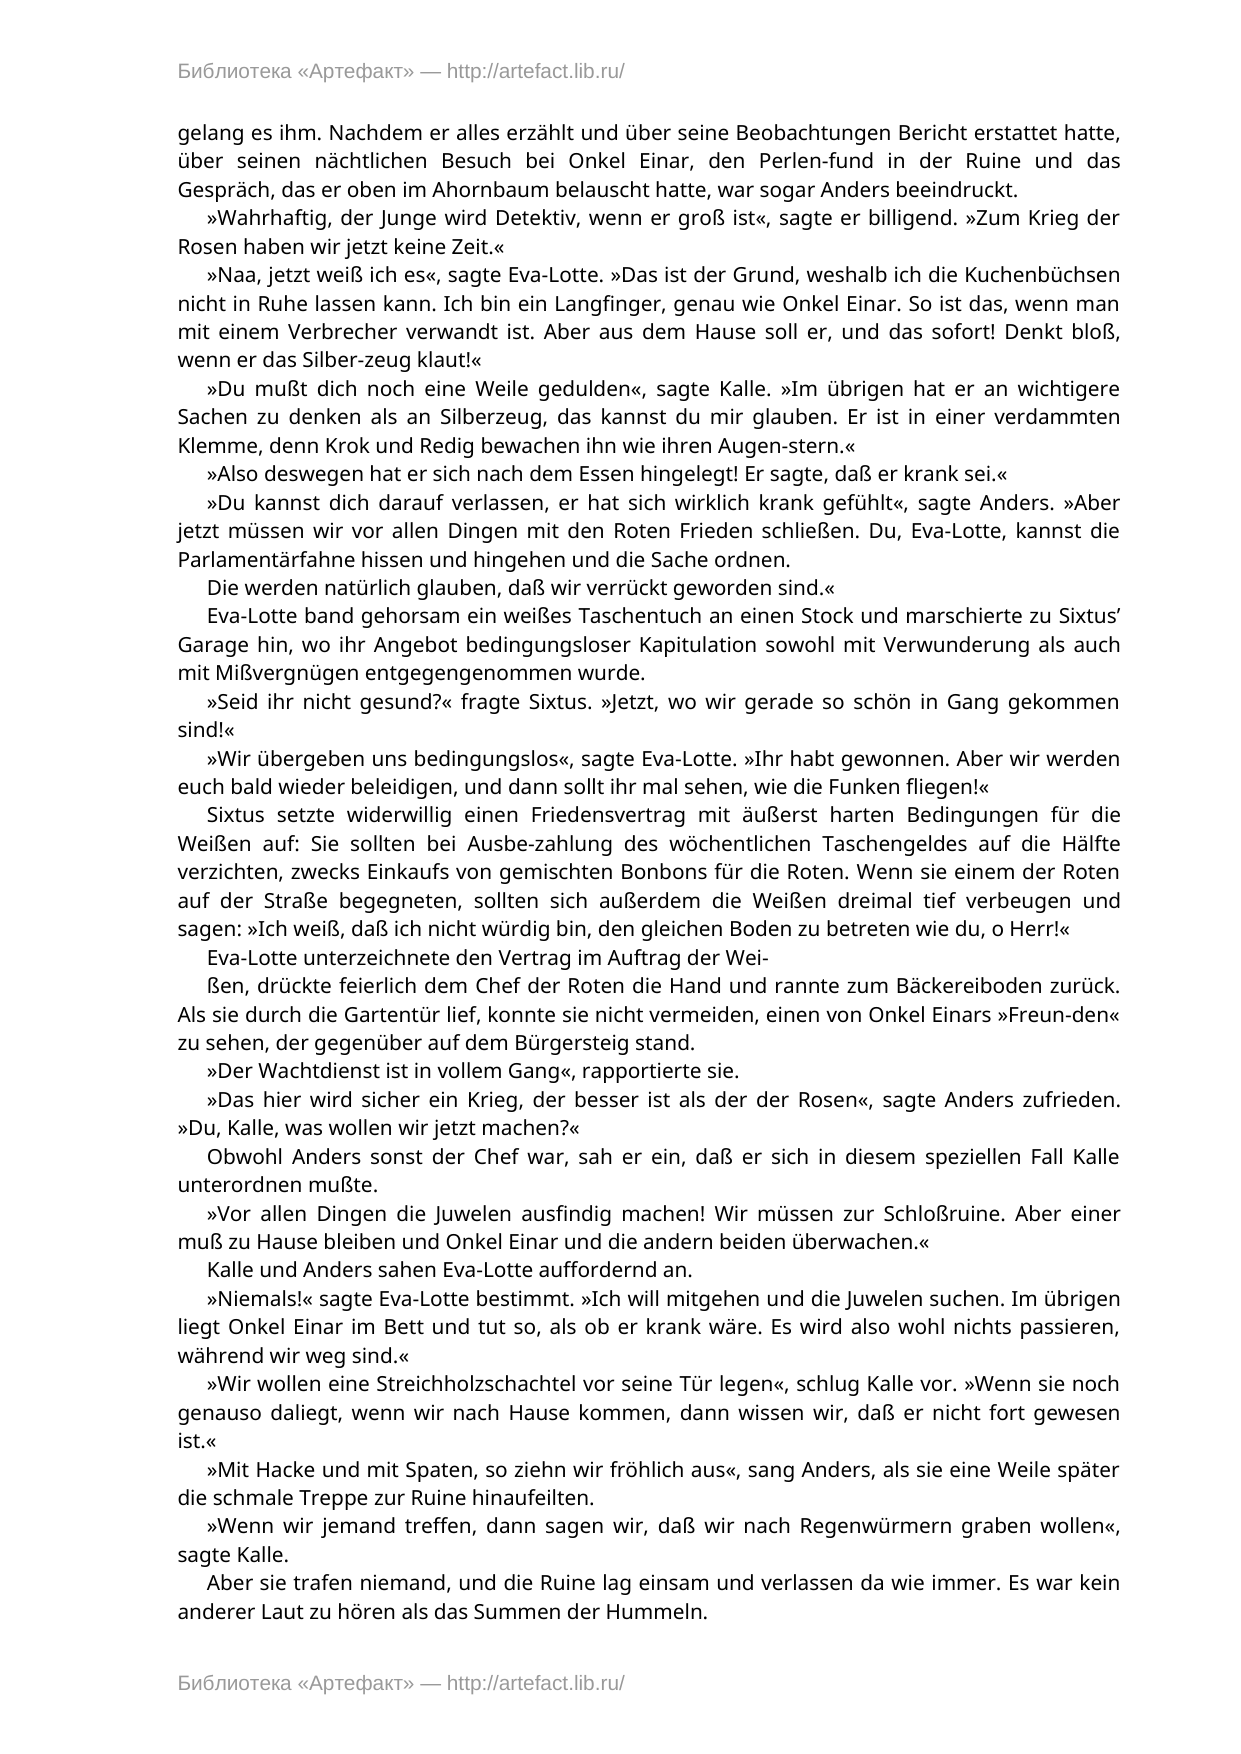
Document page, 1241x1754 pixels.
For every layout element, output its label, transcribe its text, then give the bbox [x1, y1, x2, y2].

text »Wir wollen eine Streichholzschachtel vor seine Tür legen«, schlug Kalle vor. »Wenn sie noch genauso daliegt, wenn wir nach Hause kommen, dann wissen wir, daß er nicht fort gewesen ist.« [177, 1369, 1122, 1455]
text »Du mußt dich noch eine Weile gedulden«, sagte Kalle. »Im übrigen hat er an wichtigere Sachen zu denken als an Silberzeug, das kannst du mir glauben. Er ist in einer verdammten Klemme, denn Krok und Redig bewachen ihn wie ihren Augen-stern.« [177, 374, 1122, 459]
text »Niemals!« sagte Eva-Lotte bestimmt. »Ich will mitgehen und die Juwelen suchen. Im übrigen liegt Onkel Einar im Bett und tut so, als ob er krank wäre. Es wird also wohl nichts passieren, während wir weg sind.« [177, 1284, 1122, 1369]
text »Also deswegen hat er sich nach dem Essen hingelegt! Er sagte, daß er krank sei.« [177, 459, 1122, 488]
text Sixtus setzte widerwillig einen Friedensvertrag mit äußerst harten Bedingungen für die Weißen auf: Sie sollten bei Ausbe-zahlung des wöchentlichen Taschengeldes auf die Hälfte verzichten, zwecks Einkaufs von gemischten Bonbons für die Roten. Wenn sie einem der Roten auf der Straße begegneten, sollten sich außerdem die Weißen dreimal tief verbeugen und sagen: »Ich weiß, daß ich nicht würdig bin, den gleichen Boden zu betreten wie du, o Herr!« [177, 801, 1122, 943]
text »Vor allen Dingen die Juwelen ausfindig machen! Wir müssen zur Schloßruine. Aber einer muß zu Hause bleiben und Onkel Einar und die andern beiden überwachen.« [177, 1199, 1122, 1256]
text »Naa, jetzt weiß ich es«, sagte Eva-Lotte. »Das ist der Grund, weshalb ich die Kuchenbüchsen nicht in Ruhe lassen kann. Ich bin ein Langfinger, genau wie Onkel Einar. So ist das, wenn man mit einem Verbrecher verwandt ist. Aber aus dem Hause soll er, und das sofort! Denkt bloß, wenn er das Silber-zeug klaut!« [177, 260, 1122, 374]
text Die werden natürlich glauben, daß wir verrückt geworden sind.« [177, 573, 1122, 602]
text »Wenn wir jemand treffen, dann sagen wir, daß wir nach Regenwürmern graben wollen«, sagte Kalle. [177, 1512, 1122, 1568]
text Kalle und Anders sahen Eva-Lotte auffordernd an. [177, 1256, 1122, 1284]
text »Wahrhaftig, der Junge wird Detektiv, wenn er groß ist«, sagte er billigend. »Zum Krieg der Rosen haben wir jetzt keine Zeit.« [177, 203, 1122, 260]
text Eva-Lotte band gehorsam ein weißes Taschentuch an einen Stock und marschierte zu Sixtus’ Garage hin, wo ihr Angebot bedingungsloser Kapitulation sowohl mit Verwunderung als auch mit Mißvergnügen entgegengenommen wurde. [177, 602, 1122, 687]
text ßen, drückte feierlich dem Chef der Roten die Hand und rannte zum Bäckereiboden zurück. Als sie durch die Gartentür lief, konnte sie nicht vermeiden, einen von Onkel Einars »Freun-den« zu sehen, der gegenüber auf dem Bürgersteig stand. [177, 971, 1122, 1057]
text Obwohl Anders sonst der Chef war, sah er ein, daß er sich in diesem speziellen Fall Kalle unterordnen mußte. [177, 1142, 1122, 1199]
text »Der Wachtdienst ist in vollem Gang«, rapportierte sie. [177, 1057, 1122, 1085]
text Aber sie trafen niemand, und die Ruine lag einsam und verlassen da wie immer. Es war kein anderer Laut zu hören als das Summen der Hummeln. [177, 1568, 1122, 1625]
text »Du kannst dich darauf verlassen, er hat sich wirklich krank gefühlt«, sagte Anders. »Aber jetzt müssen wir vor allen Dingen mit den Roten Frieden schließen. Du, Eva-Lotte, kannst die Parlamentärfahne hissen und hingehen und die Sache ordnen. [177, 488, 1122, 573]
text »Mit Hacke und mit Spaten, so ziehn wir fröhlich aus«, sang Anders, als sie eine Weile später die schmale Treppe zur Ruine hinaufeilten. [177, 1455, 1122, 1512]
text »Wir übergeben uns bedingungslos«, sagte Eva-Lotte. »Ihr habt gewonnen. Aber wir werden euch bald wieder beleidigen, und dann sollt ihr mal sehen, wie die Funken fliegen!« [177, 744, 1122, 801]
text »Das hier wird sicher ein Krieg, der besser ist als der der Rosen«, sagte Anders zufrieden. »Du, Kalle, was wollen wir jetzt machen?« [177, 1085, 1122, 1142]
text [177, 118, 1122, 203]
text Eva-Lotte unterzeichnete den Vertrag im Auftrag der Wei- [177, 943, 1122, 971]
text »Seid ihr nicht gesund?« fragte Sixtus. »Jetzt, wo wir gerade so schön in Gang gekommen sind!« [177, 687, 1122, 744]
